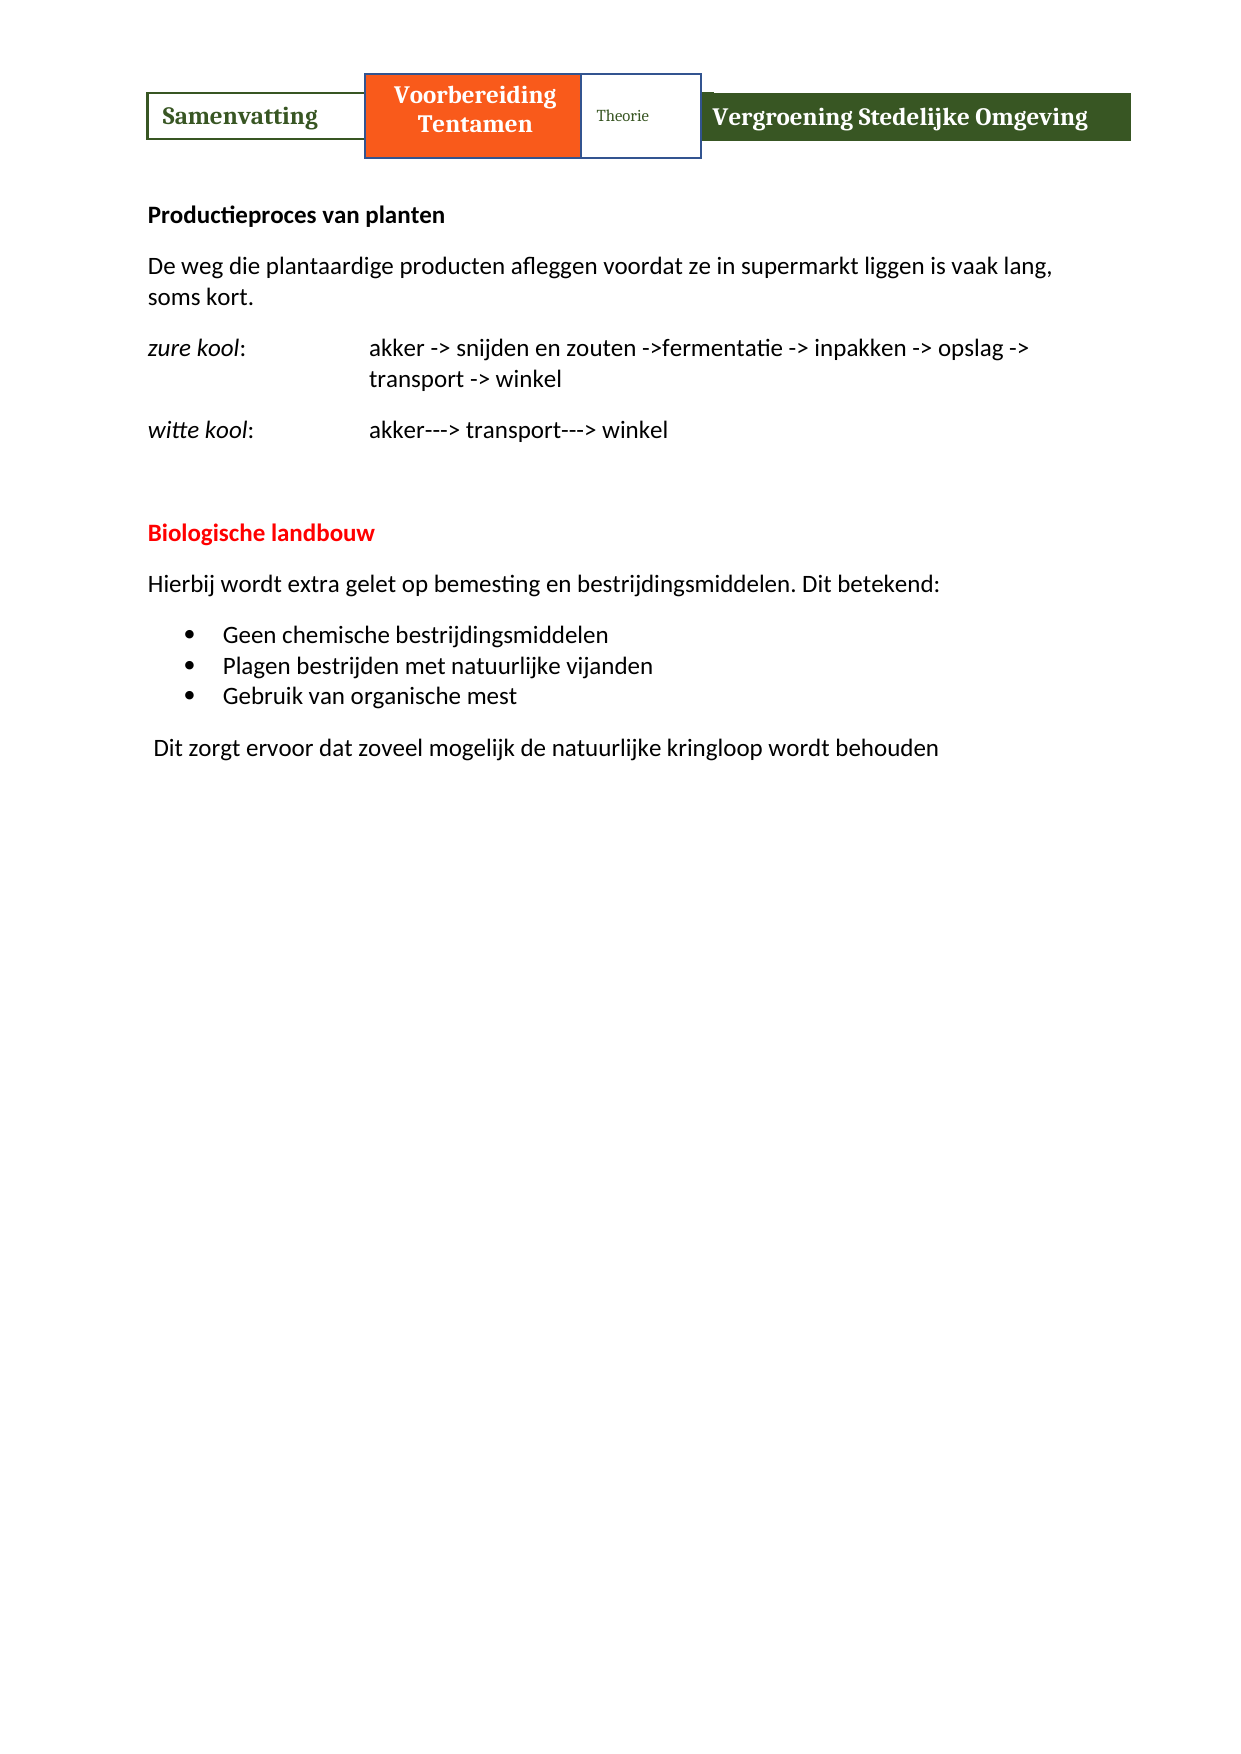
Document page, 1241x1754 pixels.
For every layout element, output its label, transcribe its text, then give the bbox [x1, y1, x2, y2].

list Gebruik van organische mest [185, 681, 1093, 711]
text Hierbij wordt extra gelet op bemesting en bestrijdingsmiddelen. Dit betekend: [148, 568, 1093, 599]
text zure kool: akker -> snijden en zouten ->fermentatie -> inpakken -> opslag -> transport -> winkel [148, 332, 1093, 393]
text Biologische landbouw [148, 517, 1093, 547]
list Plagen bestrijden met natuurlijke vijanden [185, 650, 1093, 681]
text Productieproces van planten [148, 199, 1093, 229]
text witte kool: akker---> transport---> winkel [148, 414, 1093, 444]
text Dit zorgt ervoor dat zoveel mogelijk de natuurlijke kringloop wordt behouden [148, 732, 1093, 762]
list Geen chemische bestrijdingsmiddelen [185, 619, 1093, 650]
text De weg die plantaardige producten afleggen voordat ze in supermarkt liggen is vaak lang, soms kort. [148, 250, 1093, 311]
